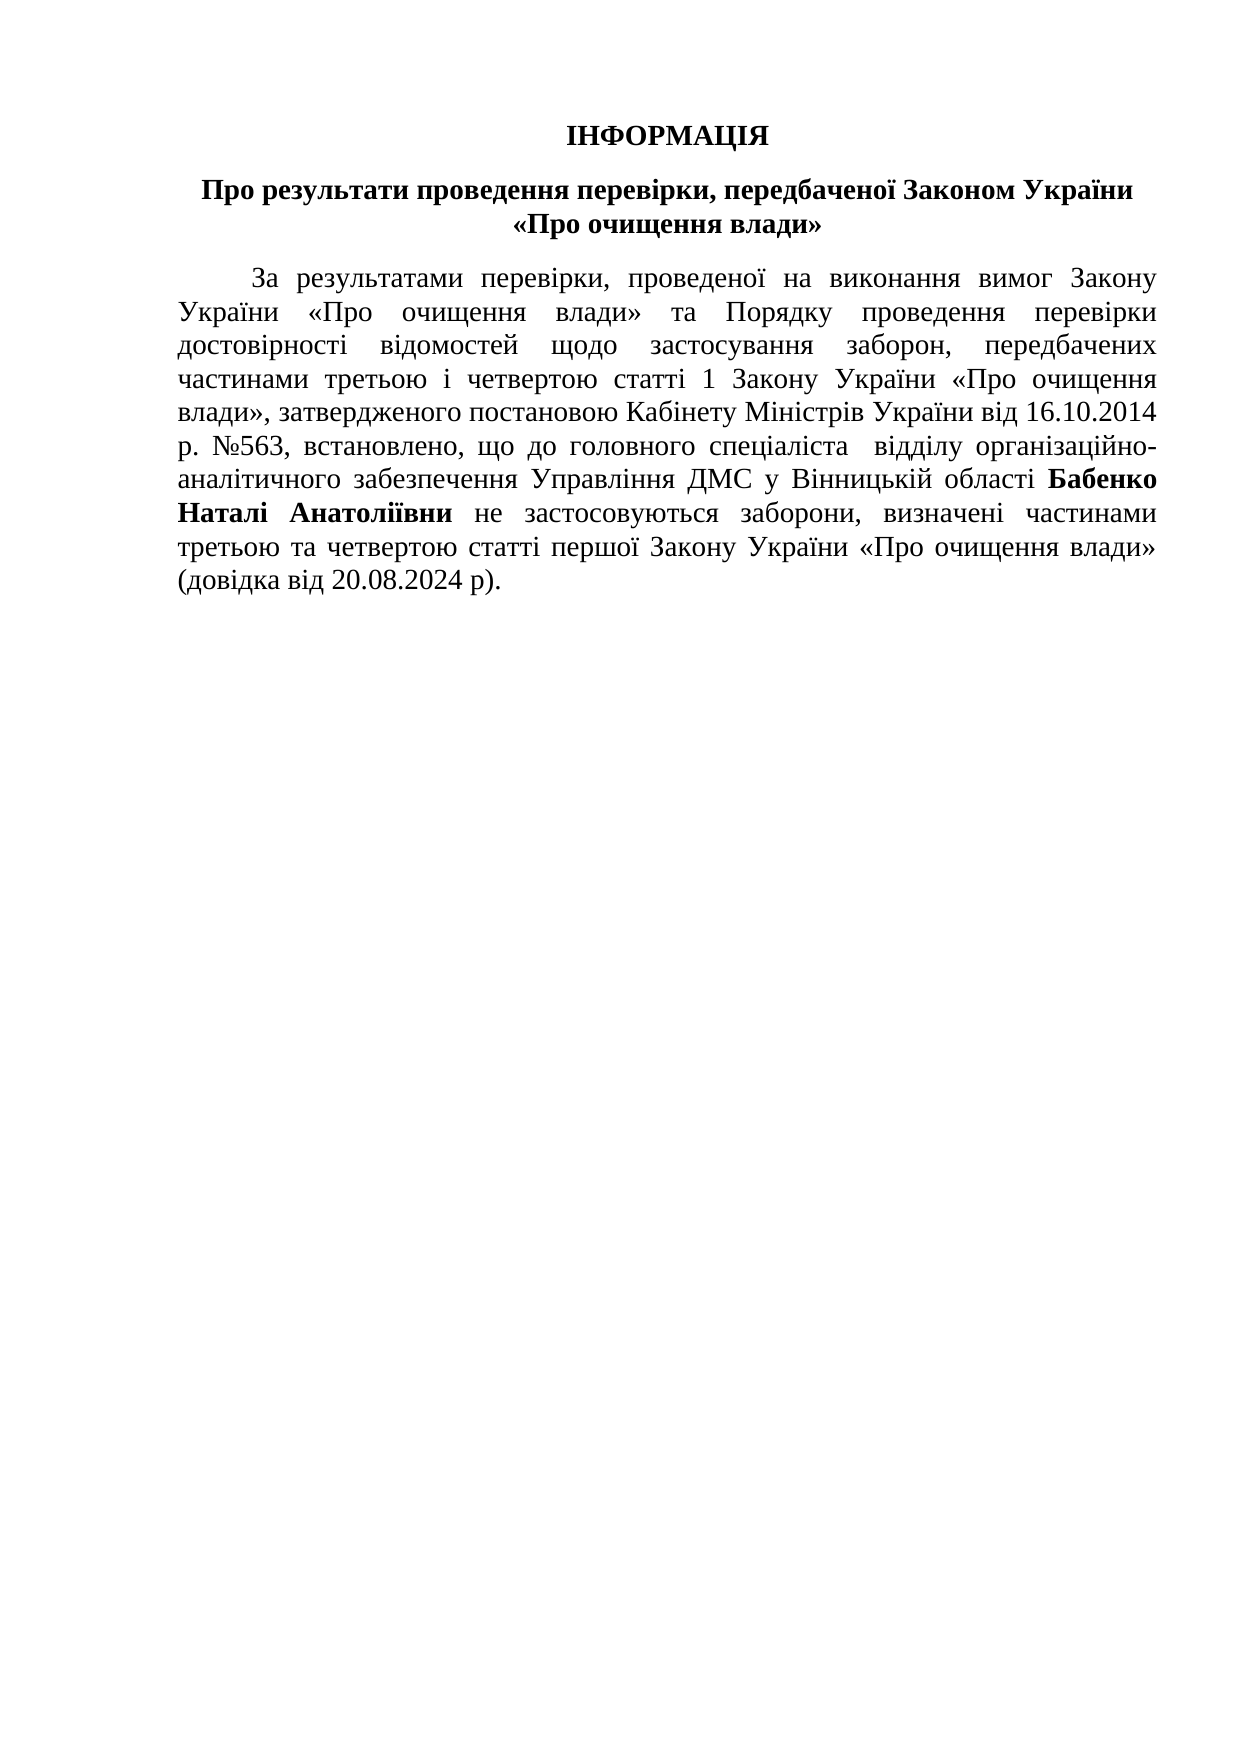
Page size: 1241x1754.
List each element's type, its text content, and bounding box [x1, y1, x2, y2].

text ІНФОРМАЦІЯ [177, 118, 1157, 152]
text Про результати проведення перевірки, передбаченої Законом України «Про очищення влади» [177, 172, 1157, 239]
text За результатами перевірки, проведеної на виконання вимог Закону України «Про очищення влади» та Порядку проведення перевірки достовірності відомостей щодо застосування заборон, передбачених частинами третьою і четвертою статті 1 Закону України «Про очищення влади», затвердженого постановою Кабінету Міністрів України від 16.10.2014 р. №563, встановлено, що до головного спеціаліста відділу організаційно-аналітичного забезпечення Управління ДМС у Вінницькій області Бабенко Наталі Анатоліївни не застосовуються заборони, визначені частинами третьою та четвертою статті першої Закону України «Про очищення влади» (довідка від 20.08.2024 р). [177, 260, 1157, 596]
